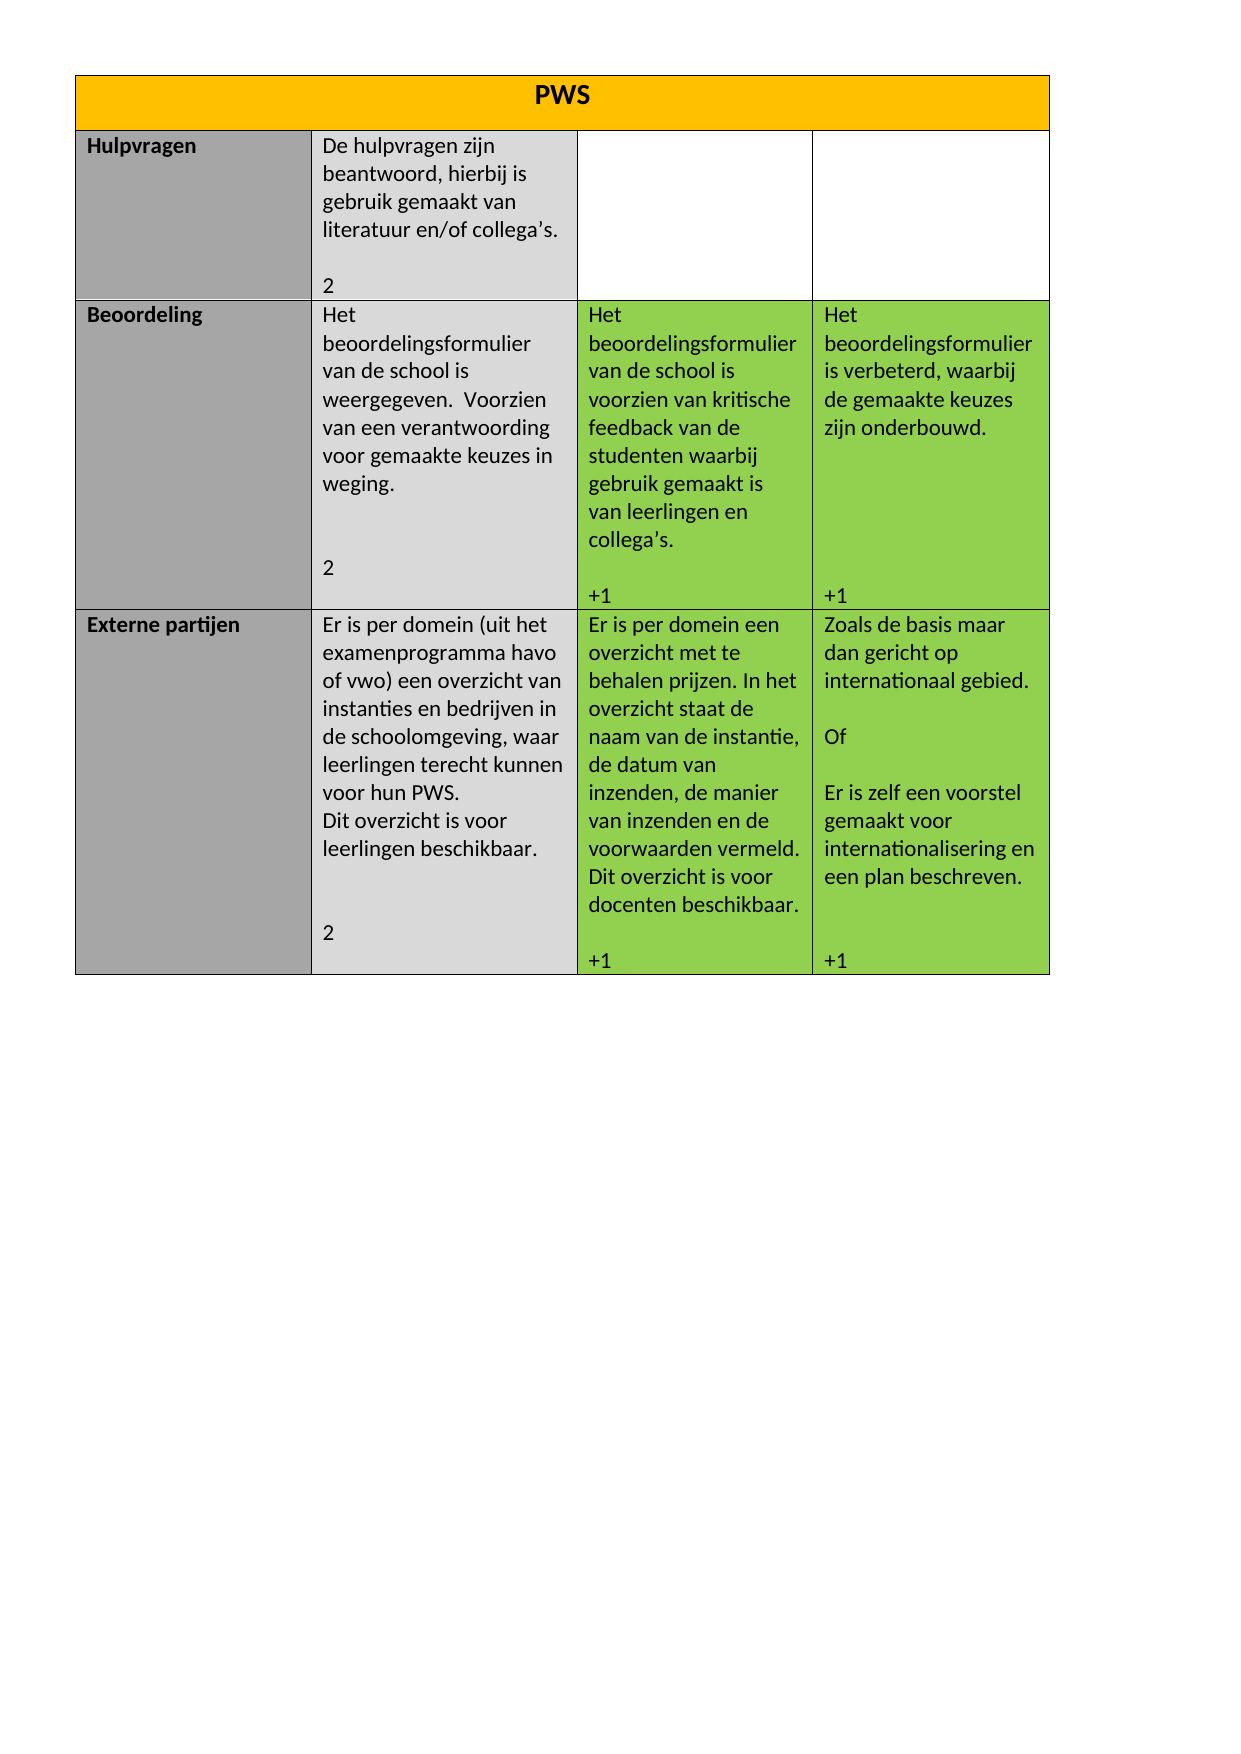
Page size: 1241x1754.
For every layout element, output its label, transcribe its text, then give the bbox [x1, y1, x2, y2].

table_cell [813, 131, 1049, 299]
table_cell De hulpvragen zijn beantwoord, hierbij is gebruik gemaakt van literatuur en/of collega’s. 2 [312, 131, 577, 299]
table_cell Hulpvragen [76, 131, 311, 299]
table_cell [578, 131, 812, 299]
table_cell Het beoordelingsformulier is verbeterd, waarbij de gemaakte keuzes zijn onderbouwd. +1 [813, 301, 1049, 609]
table_cell PWS [76, 76, 1049, 130]
table_cell Het beoordelingsformulier van de school is voorzien van kritische feedback van de studenten waarbij gebruik gemaakt is van leerlingen en collega’s. +1 [578, 301, 812, 609]
table_cell Er is per domein een overzicht met te behalen prijzen. In het overzicht staat de naam van de instantie, de datum van inzenden, de manier van inzenden en de voorwaarden vermeld. Dit overzicht is voor docenten beschikbaar. +1 [578, 610, 812, 974]
table_cell Externe partijen [76, 610, 311, 974]
table_cell Het beoordelingsformulier van de school is weergegeven. Voorzien van een verantwoording voor gemaakte keuzes in weging. 2 [312, 301, 577, 609]
table_cell Zoals de basis maar dan gericht op internationaal gebied. Of Er is zelf een voorstel gemaakt voor internationalisering en een plan beschreven. +1 [813, 610, 1049, 974]
table_cell Er is per domein (uit het examenprogramma havo of vwo) een overzicht van instanties en bedrijven in de schoolomgeving, waar leerlingen terecht kunnen voor hun PWS. Dit overzicht is voor leerlingen beschikbaar. 2 [312, 610, 577, 974]
table_cell Beoordeling [76, 301, 311, 609]
